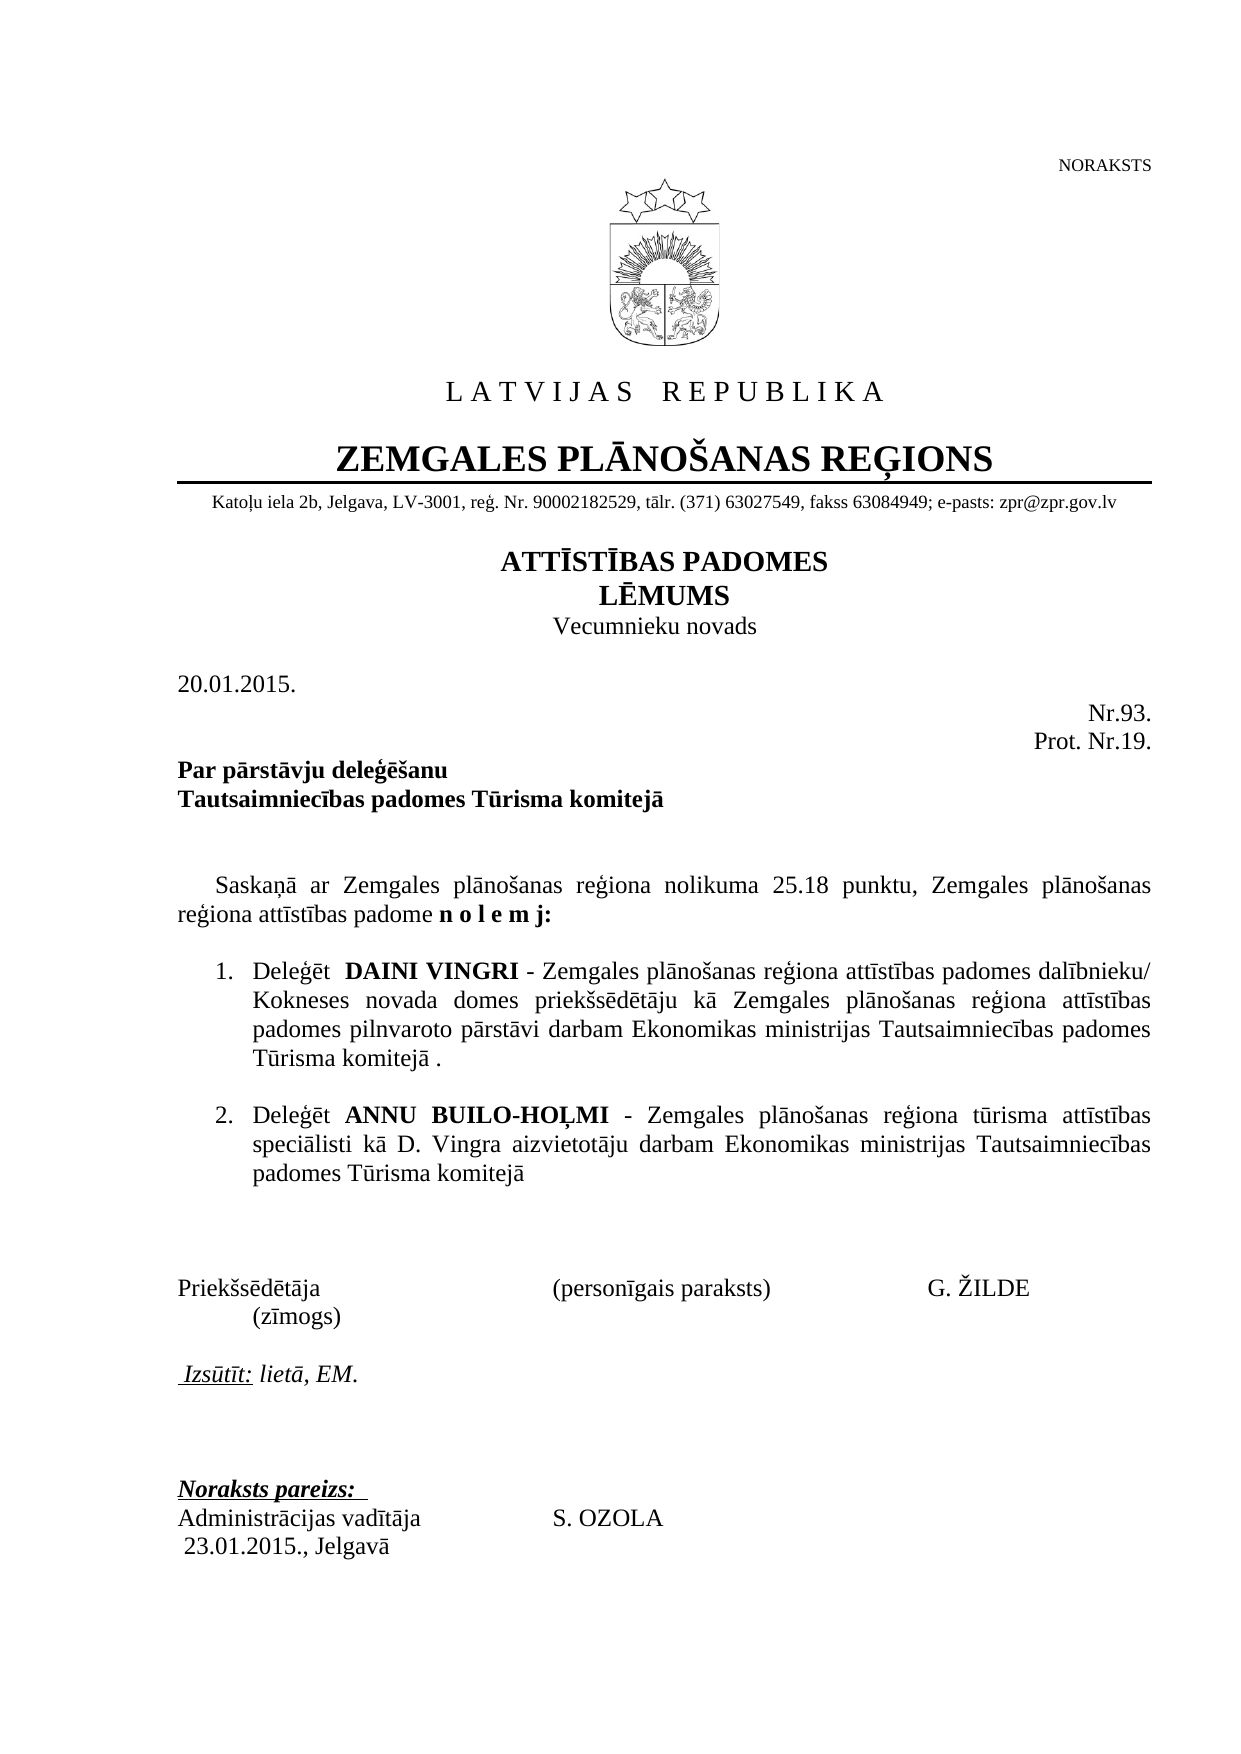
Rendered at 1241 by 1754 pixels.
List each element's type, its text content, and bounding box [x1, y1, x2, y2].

text Par pārstāvju deleģēšanu [177, 755, 1152, 784]
text LĒMUMS [177, 578, 1152, 611]
text Saskaņā ar Zemgales plānošanas reģiona nolikuma 25.18 punktu, Zemgales plānošanas reģiona attīstības padome n o l e m j: [177, 870, 1152, 928]
list Deleģēt ANNU BUILO-HOĻMI - Zemgales plānošanas reģiona tūrisma attīstības speciālisti kā D. Vingra aizvietotāju darbam Ekonomikas ministrijas Tautsaimniecības padomes Tūrisma komitejā [215, 1100, 1152, 1186]
text 23.01.2015., Jelgavā [177, 1531, 1152, 1560]
text Katoļu iela 2b, Jelgava, LV-3001, reģ. Nr. 90002182529, tālr. (371) 63027549, fakss 63084949; e-pasts: zpr@zpr.gov.lv [177, 491, 1152, 512]
text 20.01.2015. [177, 669, 1152, 698]
text Nr.93. [177, 698, 1152, 726]
text Vecumnieku novads [177, 611, 1152, 640]
text Izsūtīt: lietā, EM. [177, 1359, 1152, 1388]
text ATTĪSTĪBAS PADOMES [177, 544, 1152, 578]
picture [609, 178, 720, 346]
text ZEMGALES PLĀNOŠANAS REĢIONS [177, 436, 1152, 481]
text Tautsaimniecības padomes Tūrisma komitejā [177, 784, 1152, 813]
text Administrācijas vadītāja S. OZOLA [177, 1503, 1152, 1531]
text Priekšsēdētāja (personīgais paraksts) G. ŽILDE [177, 1273, 1152, 1301]
list Deleģēt DAINI VINGRI - Zemgales plānošanas reģiona attīstības padomes dalībnieku/ Kokneses novada domes priekšsēdētāju kā Zemgales plānošanas reģiona attīstības padomes pilnvaroto pārstāvi darbam Ekonomikas ministrijas Tautsaimniecības padomes Tūrisma komitejā . [215, 956, 1152, 1071]
text Noraksts pareizs: [177, 1474, 1152, 1503]
text NORAKSTS [177, 118, 1152, 176]
text (zīmogs) [177, 1301, 1152, 1330]
text L A T V I J A S R E P U B L I K A [177, 374, 1152, 408]
text Prot. Nr.19. [177, 726, 1152, 755]
